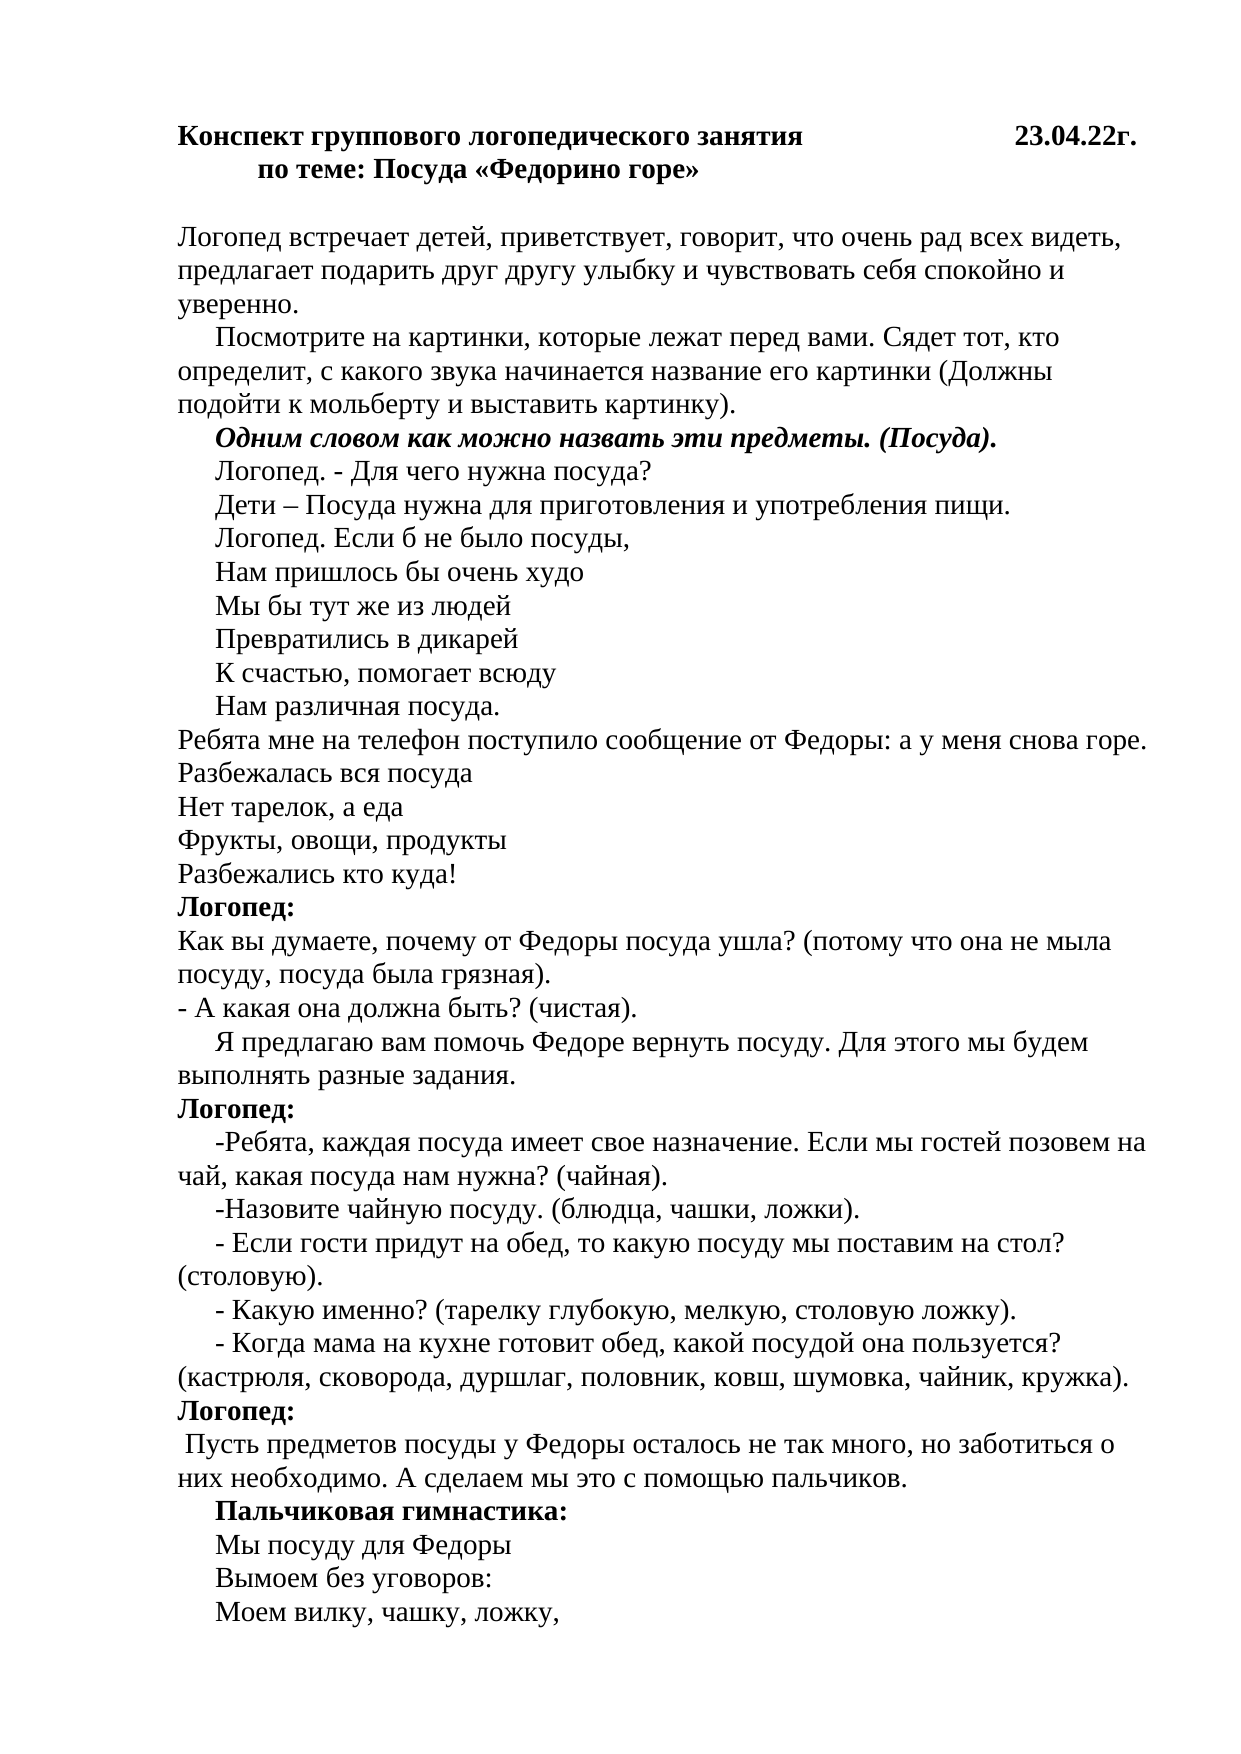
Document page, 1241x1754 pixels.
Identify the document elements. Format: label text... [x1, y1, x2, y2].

text Логопед. Если б не было посуды, [177, 521, 1152, 554]
text Логопед: [177, 1393, 1152, 1426]
text -Ребята, каждая посуда имеет свое назначение. Если мы гостей позовем на чай, какая посуда нам нужна? (чайная). [177, 1124, 1152, 1191]
text Вымоем без уговоров: [177, 1560, 1152, 1594]
text - Когда мама на кухне готовит обед, какой посудой она пользуется? (кастрюля, сковорода, дуршлаг, половник, ковш, шумовка, чайник, кружка). [177, 1326, 1152, 1393]
text Пальчиковая гимнастика: [177, 1493, 1152, 1527]
text - Если гости придут на обед, то какую посуду мы поставим на стол? (столовую). [177, 1225, 1152, 1292]
text Одним словом как можно назвать эти предметы. (Посуда). [177, 420, 1152, 453]
text Ребята мне на телефон поступило сообщение от Федоры: а у меня снова горе. [177, 722, 1152, 755]
text - Какую именно? (тарелку глубокую, мелкую, столовую ложку). [177, 1292, 1152, 1326]
text - А какая она должна быть? (чистая). [177, 990, 1152, 1024]
text К счастью, помогает всюду [177, 655, 1152, 688]
text Моем вилку, чашку, ложку, [177, 1594, 1152, 1627]
text Пусть предметов посуды у Федоры осталось не так много, но заботиться о них необходимо. А сделаем мы это с помощью пальчиков. [177, 1426, 1152, 1493]
text Как вы думаете, почему от Федоры посуда ушла? (потому что она не мыла посуду, посуда была грязная). [177, 923, 1152, 990]
text Мы бы тут же из людей [177, 588, 1152, 621]
text Логопед: [177, 1091, 1152, 1124]
text Разбежалась вся посуда Нет тарелок, а еда Фрукты, овощи, продукты Разбежались кто куда! Логопед: [177, 755, 1152, 923]
text Превратились в дикарей [177, 621, 1152, 655]
text Логопед. - Для чего нужна посуда? [177, 453, 1152, 487]
text Конспект группового логопедического занятия 23.04.22г. по теме: Посуда «Федорино горе» [177, 118, 1152, 185]
text Посмотрите на картинки, которые лежат перед вами. Сядет тот, кто определит, с какого звука начинается название его картинки (Должны подойти к мольберту и выставить картинку). [177, 319, 1152, 420]
text Мы посуду для Федоры [177, 1527, 1152, 1560]
text Дети – Посуда нужна для приготовления и употребления пищи. [177, 487, 1152, 521]
text Нам различная посуда. [177, 688, 1152, 722]
text Логопед встречает детей, приветствует, говорит, что очень рад всех видеть, предлагает подарить друг другу улыбку и чувствовать себя спокойно и уверенно. [177, 185, 1152, 319]
text -Назовите чайную посуду. (блюдца, чашки, ложки). [177, 1191, 1152, 1225]
text Я предлагаю вам помочь Федоре вернуть посуду. Для этого мы будем выполнять разные задания. [177, 1024, 1152, 1091]
text Нам пришлось бы очень худо [177, 554, 1152, 588]
